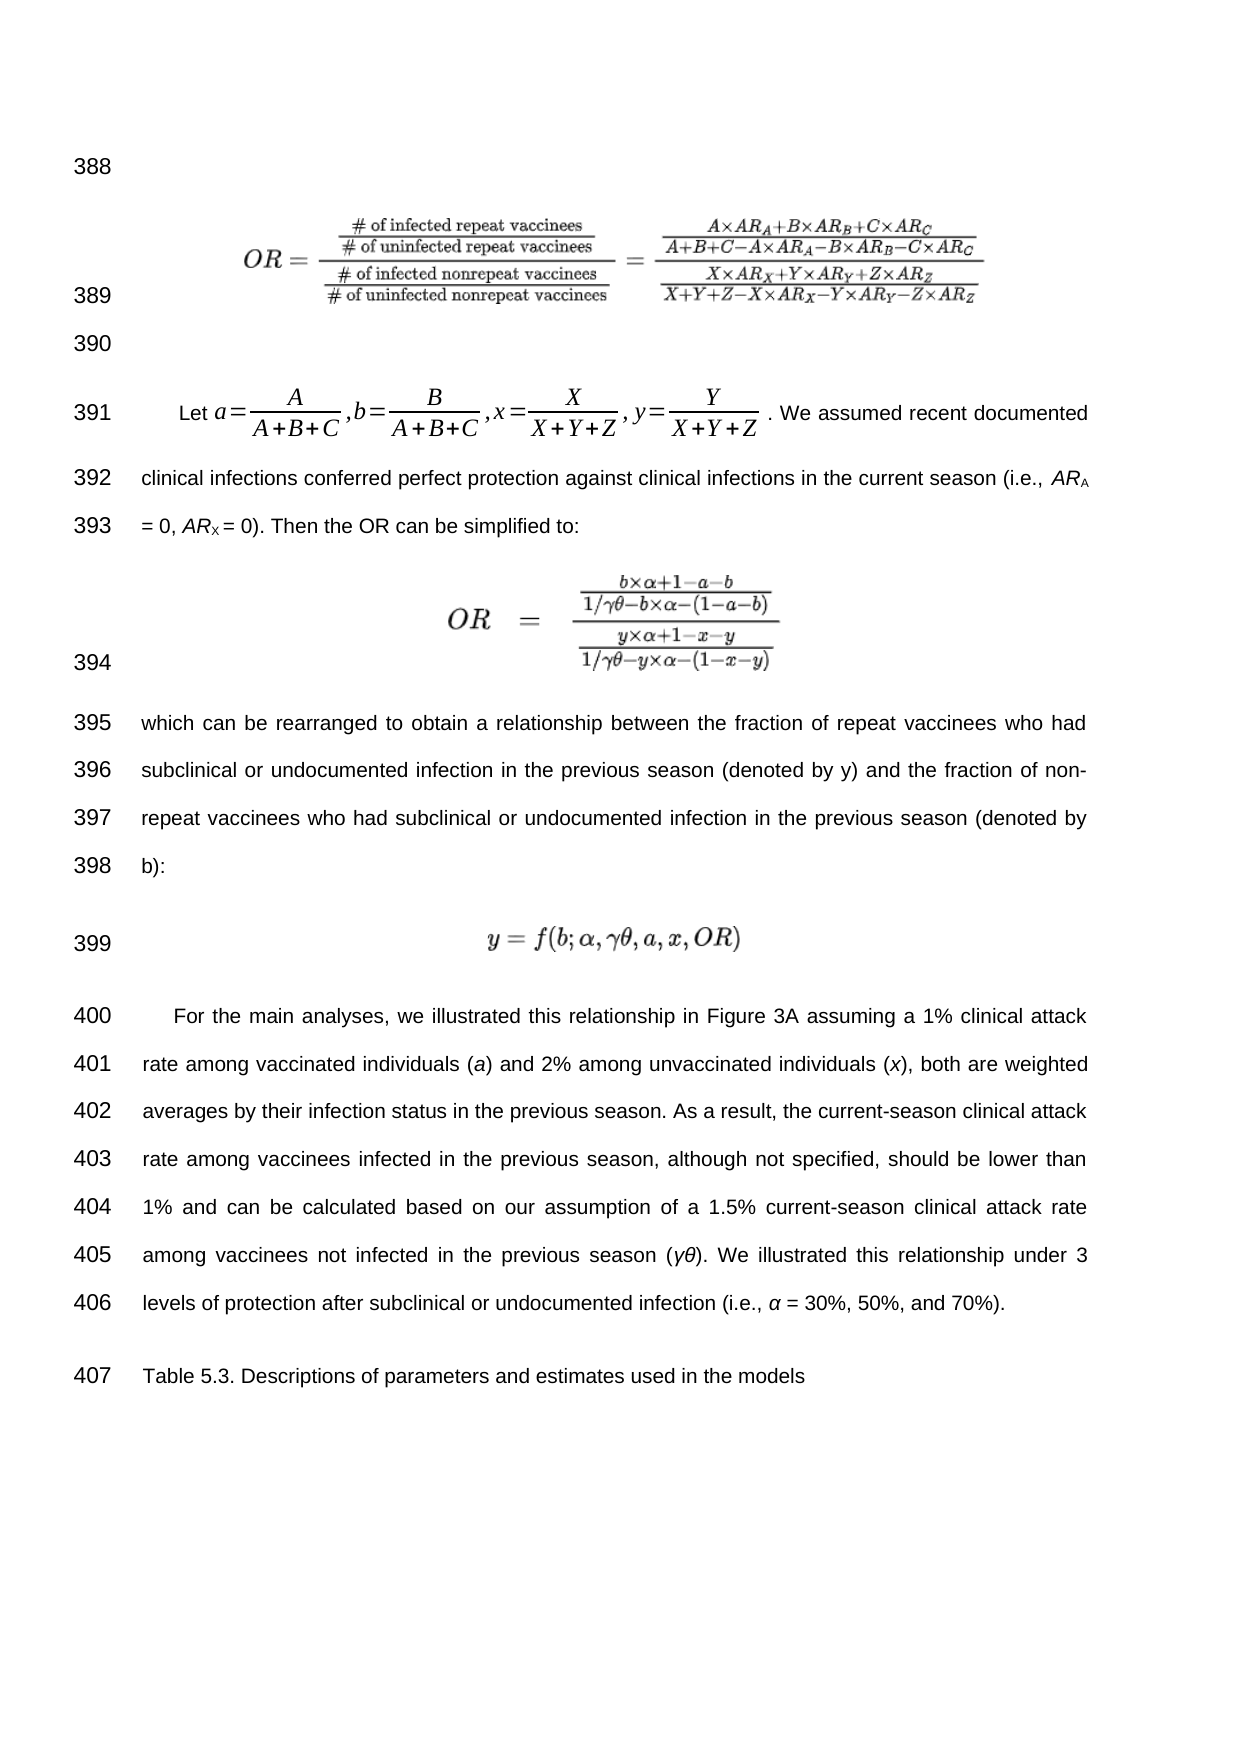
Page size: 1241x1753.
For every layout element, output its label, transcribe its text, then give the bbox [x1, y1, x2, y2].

text For the main analyses, we illustrated this relationship in Figure 3A assuming a 1% clinical attack rate among vaccinated individuals (a) and 2% among unvaccinated individuals (x), both are weighted averages by their infection status in the previous season. As a result, the current-season clinical attack rate among vaccinees infected in the previous season, although not specified, should be lower than 1% and can be calculated based on our assumption of a 1.5% current-season clinical attack rate among vaccinees not infected in the previous season (γθ). We illustrated this relationship under 3 levels of protection after subclinical or undocumented infection (i.e., α = 30%, 50%, and 70%). [142, 1003, 1088, 1315]
picture [447, 575, 783, 671]
picture [243, 218, 987, 304]
text Table 5.3. Descriptions of parameters and estimates used in the models [142, 1363, 986, 1387]
picture [487, 926, 742, 952]
text which can be rearranged to obtain a relationship between the fraction of repeat vaccinees who had subclinical or undocumented infection in the previous season (denoted by y) and the fraction of non-repeat vaccinees who had subclinical or undocumented infection in the previous season (denoted by b): [141, 710, 1088, 878]
text Let . We assumed recent documented clinical infections conferred perfect protection against clinical infections in the current season (i.e., ARA = 0, ARX = 0). Then the OR can be simplified to: [141, 383, 1088, 538]
